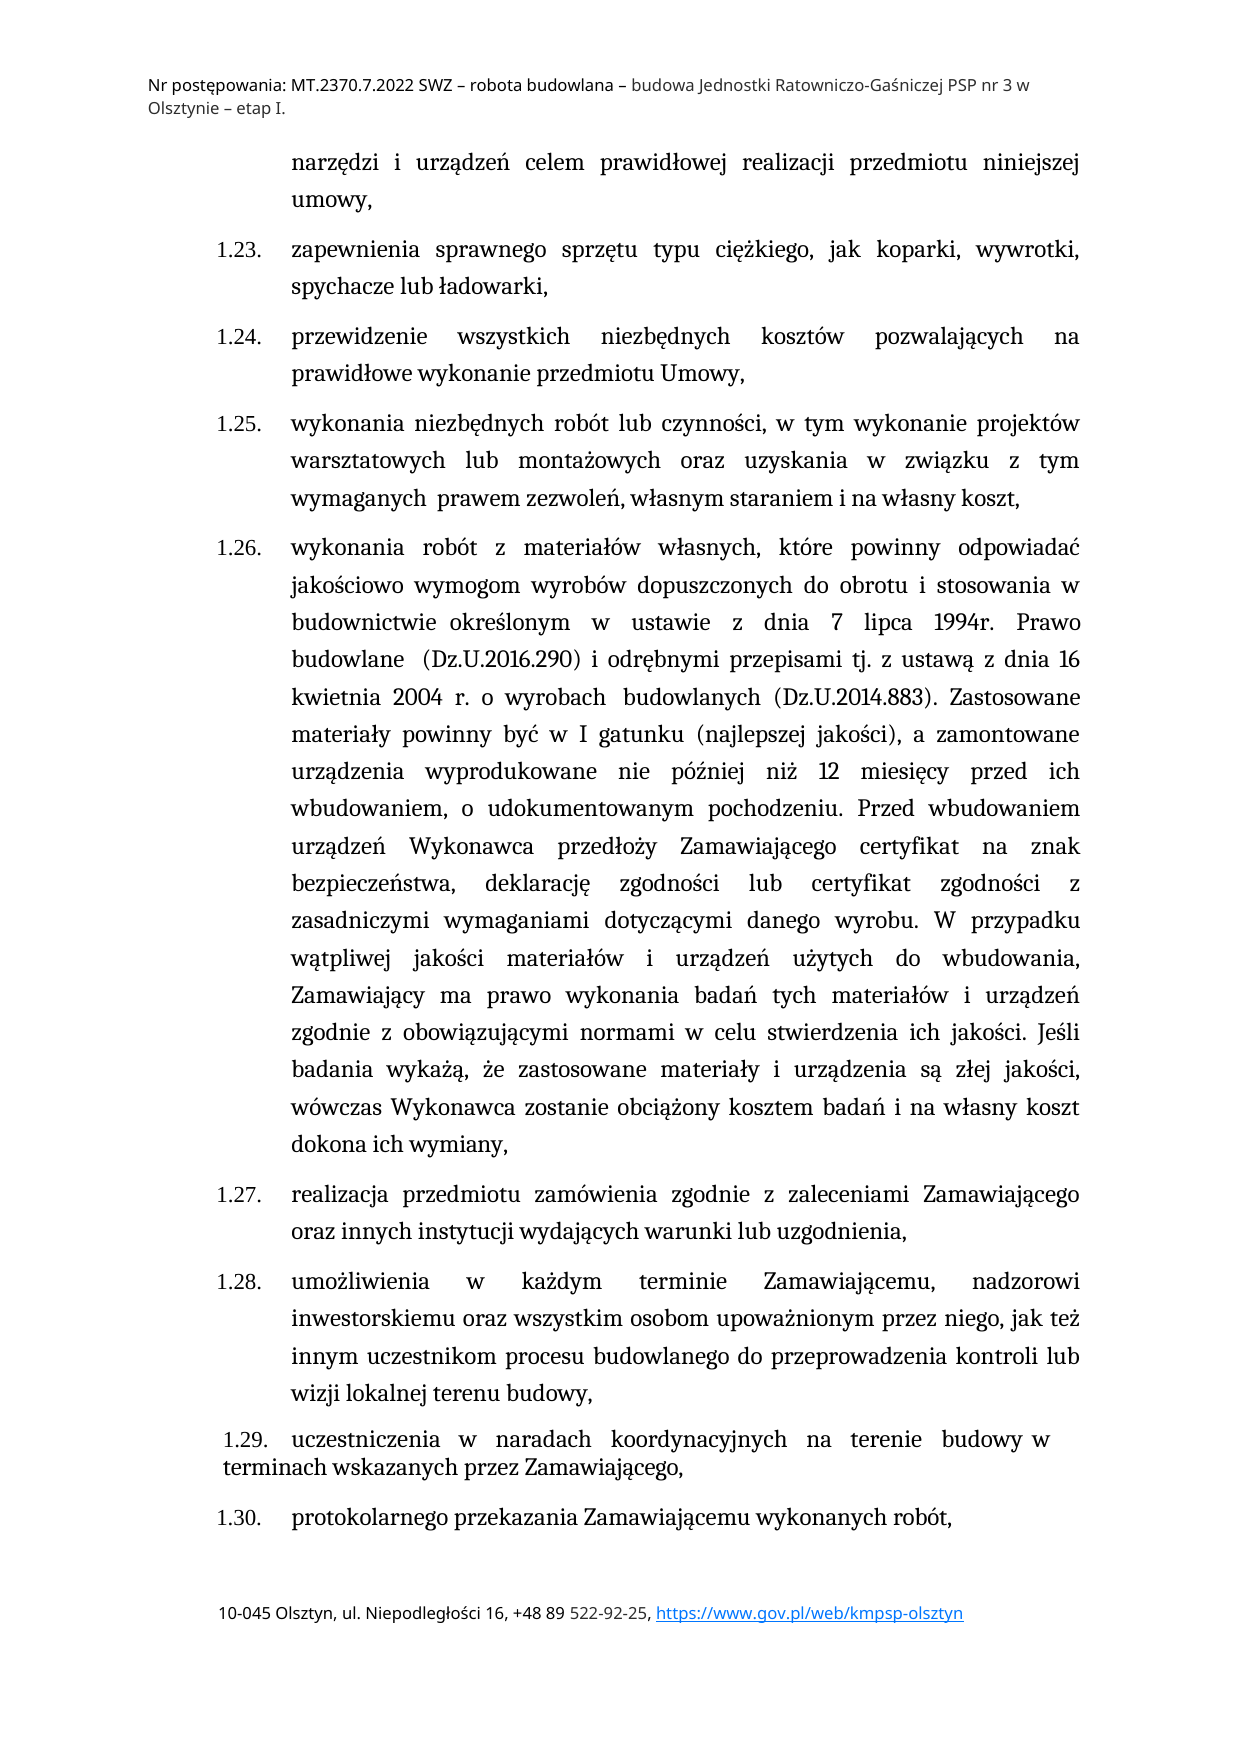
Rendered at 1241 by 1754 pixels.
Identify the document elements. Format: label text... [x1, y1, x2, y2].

list umożliwienia w każdym terminie Zamawiającemu, nadzorowi inwestorskiemu oraz wszystkim osobom upoważnionym przez niego, jak też innym uczestnikom procesu budowlanego do przeprowadzenia kontroli lub wizji lokalnej terenu budowy, [216, 1267, 1081, 1408]
list realizacja przedmiotu zamówienia zgodnie z zaleceniami Zamawiającego oraz innych instytucji wydających warunki lub uzgodnienia, [216, 1180, 1081, 1246]
list wykonania niezbędnych robót lub czynności, w tym wykonanie projektów warsztatowych lub montażowych oraz uzyskania w związku z tym wymaganych prawem zezwoleń, własnym staraniem i na własny koszt, [216, 409, 1081, 512]
list przewidzenie wszystkich niezbędnych kosztów pozwalających na prawidłowe wykonanie przedmiotu Umowy, [216, 322, 1080, 388]
list uczestniczenia w naradach koordynacyjnych na terenie budowy w terminach wskazanych przez Zamawiającego, [223, 1424, 1093, 1482]
list zapewnienia sprawnego sprzętu typu ciężkiego, jak koparki, wywrotki, spychacze lub ładowarki, [216, 235, 1081, 301]
list protokolarnego przekazania Zamawiającemu wykonanych robót, [216, 1502, 1093, 1531]
list wykonania robót z materiałów własnych, które powinny odpowiadać jakościowo wymogom wyrobów dopuszczonych do obrotu i stosowania w budownictwie określonym w ustawie z dnia 7 lipca 1994r. Prawo budowlane (Dz.U.2016.290) i odrębnymi przepisami tj. z ustawą z dnia 16 kwietnia 2004 r. o wyrobach budowlanych (Dz.U.2014.883). Zastosowane materiały powinny być w I gatunku (najlepszej jakości), a zamontowane urządzenia wyprodukowane nie później niż 12 miesięcy przed ich wbudowaniem, o udokumentowanym pochodzeniu. Przed wbudowaniem urządzeń Wykonawca przedłoży Zamawiającego certyfikat na znak bezpieczeństwa, deklarację zgodności lub certyfikat zgodności z zasadniczymi wymaganiami dotyczącymi danego wyrobu. W przypadku wątpliwej jakości materiałów i urządzeń użytych do wbudowania, Zamawiający ma prawo wykonania badań tych materiałów i urządzeń zgodnie z obowiązującymi normami w celu stwierdzenia ich jakości. Jeśli badania wykażą, że zastosowane materiały i urządzenia są złej jakości, wówczas Wykonawca zostanie obciążony kosztem badań i na własny koszt dokona ich wymiany, [216, 533, 1081, 1159]
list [216, 148, 1081, 214]
